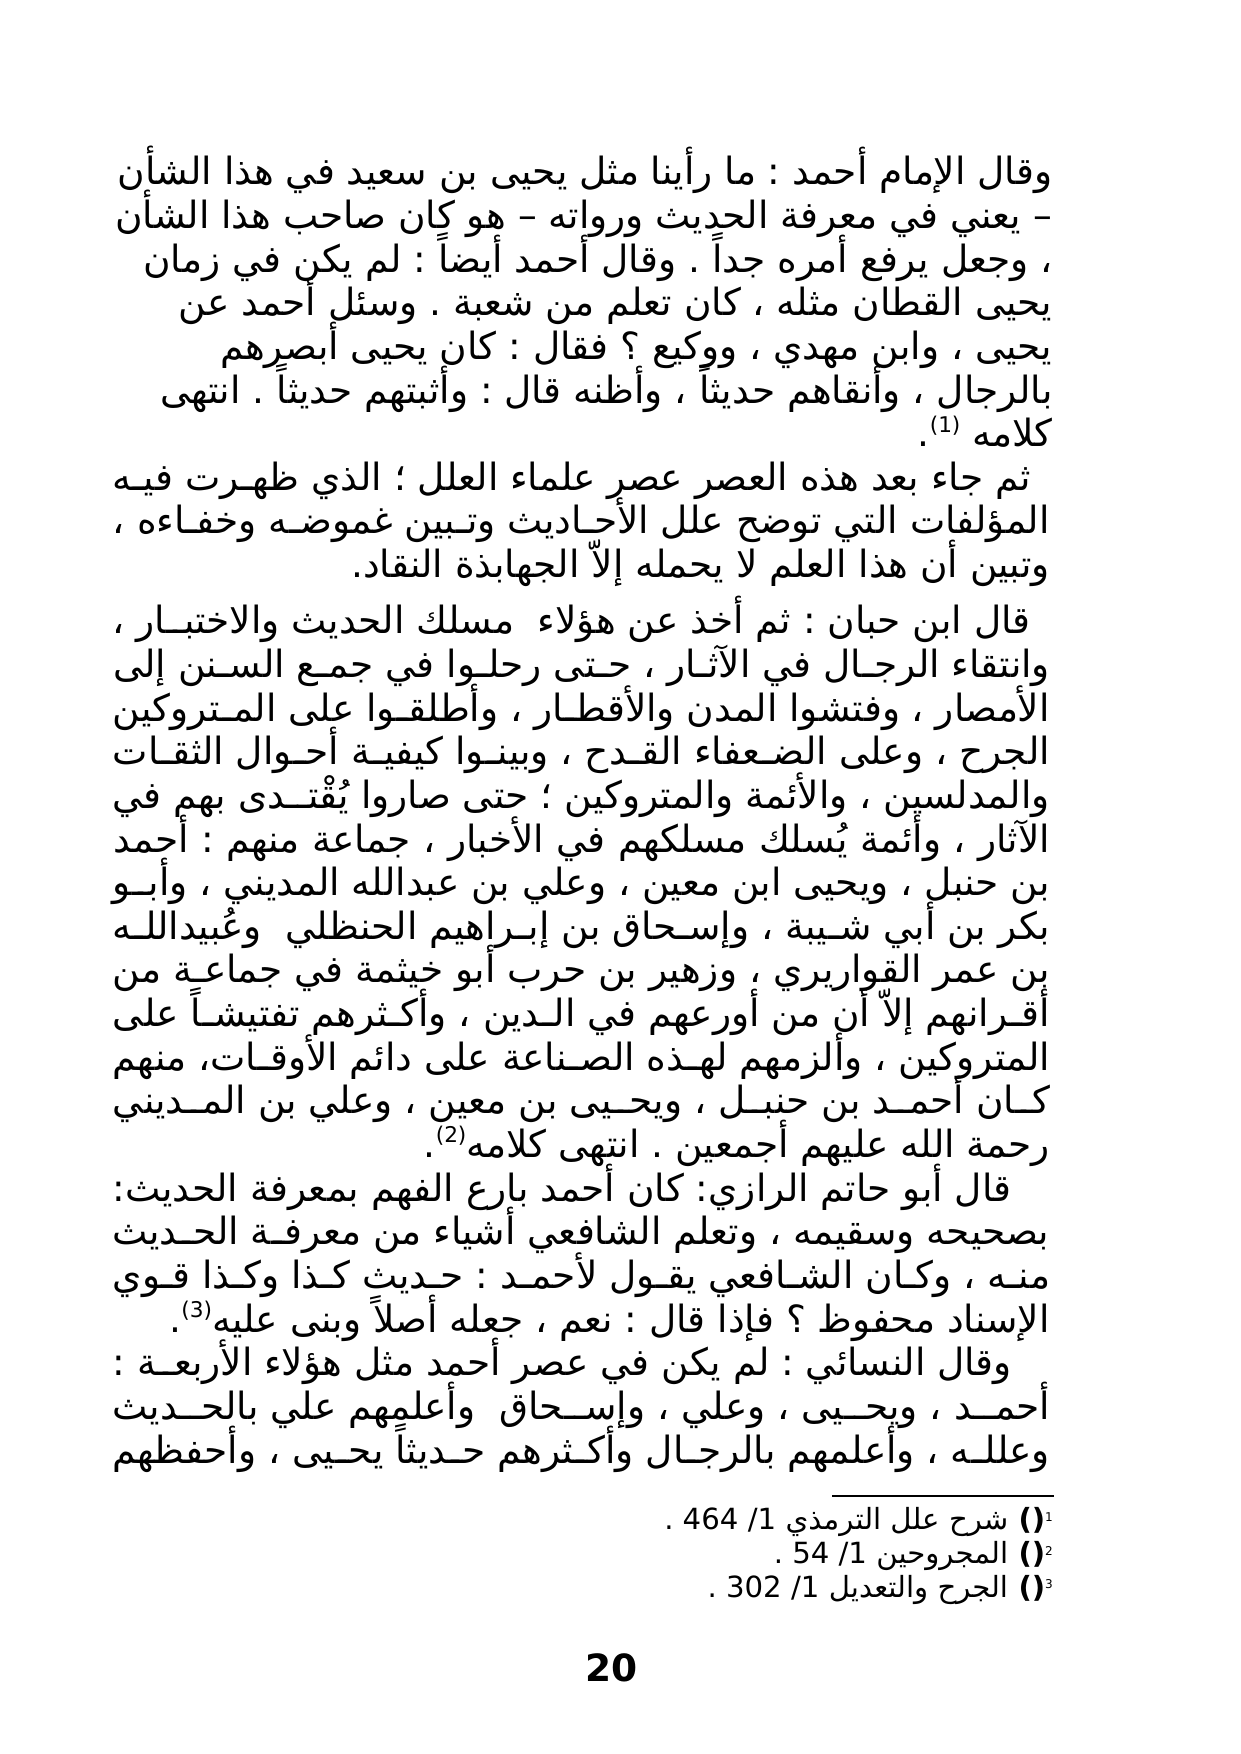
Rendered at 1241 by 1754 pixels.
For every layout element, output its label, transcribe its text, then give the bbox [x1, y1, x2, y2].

text قال أبو حاتم الرازي: كان أحمد بارع الفهم بمعرفة الحديث: بصحيحه وسقيمه ، وتعلم الشافعي أشياء من معرفة الحديث منه ، وكان الشافعي يقول لأحمد : حديث كذا وكذا قوي الإسناد محفوظ ؟ فإذا قال : نعم ، جعله أصلاً وبنى عليه(). [112, 1166, 1050, 1341]
text وقال الإمام أحمد : ما رأينا مثل يحيى بن سعيد في هذا الشأن – يعني في معرفة الحديث ورواته – هو كان صاحب هذا الشأن ، وجعل يرفع أمره جداً . وقال أحمد أيضاً : لم يكن في زمان يحيى القطان مثله ، كان تعلم من شعبة . وسئل أحمد عن يحيى ، وابن مهدي ، ووكيع ؟ فقال : كان يحيى أبصرهم بالرجال ، وأنقاهم حديثاً ، وأظنه قال : وأثبتهم حديثاً . انتهى كلامه (). [112, 150, 1053, 456]
text قال ابن حبان : ثم أخذ عن هؤلاء مسلك الحديث والاختبار ، وانتقاء الرجال في الآثار ، حتى رحلوا في جمع السنن إلى الأمصار ، وفتشوا المدن والأقطار ، وأطلقوا على المتروكين الجرح ، وعلى الضعفاء القدح ، وبينوا كيفية أحوال الثقات والمدلسين ، والأئمة والمتروكين ؛ حتى صاروا يُقْتدى بهم في الآثار ، وأئمة يُسلك مسلكهم في الأخبار ، جماعة منهم : أحمد بن حنبل ، ويحيى ابن معين ، وعلي بن عبدالله المديني ، وأبو بكر بن أبي شيبة ، وإسحاق بن إبراهيم الحنظلي وعُبيدالله بن عمر القواريري ، وزهير بن حرب أبو خيثمة في جماعة من أقرانهم إلاّ أن من أورعهم في الدين ، وأكثرهم تفتيشاً على المتروكين ، وألزمهم لهذه الصناعة على دائم الأوقات، منهم كان أحمد بن حنبل ، ويحيى بن معين ، وعلي بن المديني رحمة الله عليهم أجمعين . انتهى كلامه(). [112, 599, 1050, 1166]
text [112, 1341, 1050, 1472]
text ثم جاء بعد هذه العصر عصر علماء العلل ؛ الذي ظهرت فيه المؤلفات التي توضح علل الأحاديث وتبين غموضه وخفاءه ، وتبين أن هذا العلم لا يحمله إلاّ الجهابذة النقاد. [112, 456, 1050, 586]
